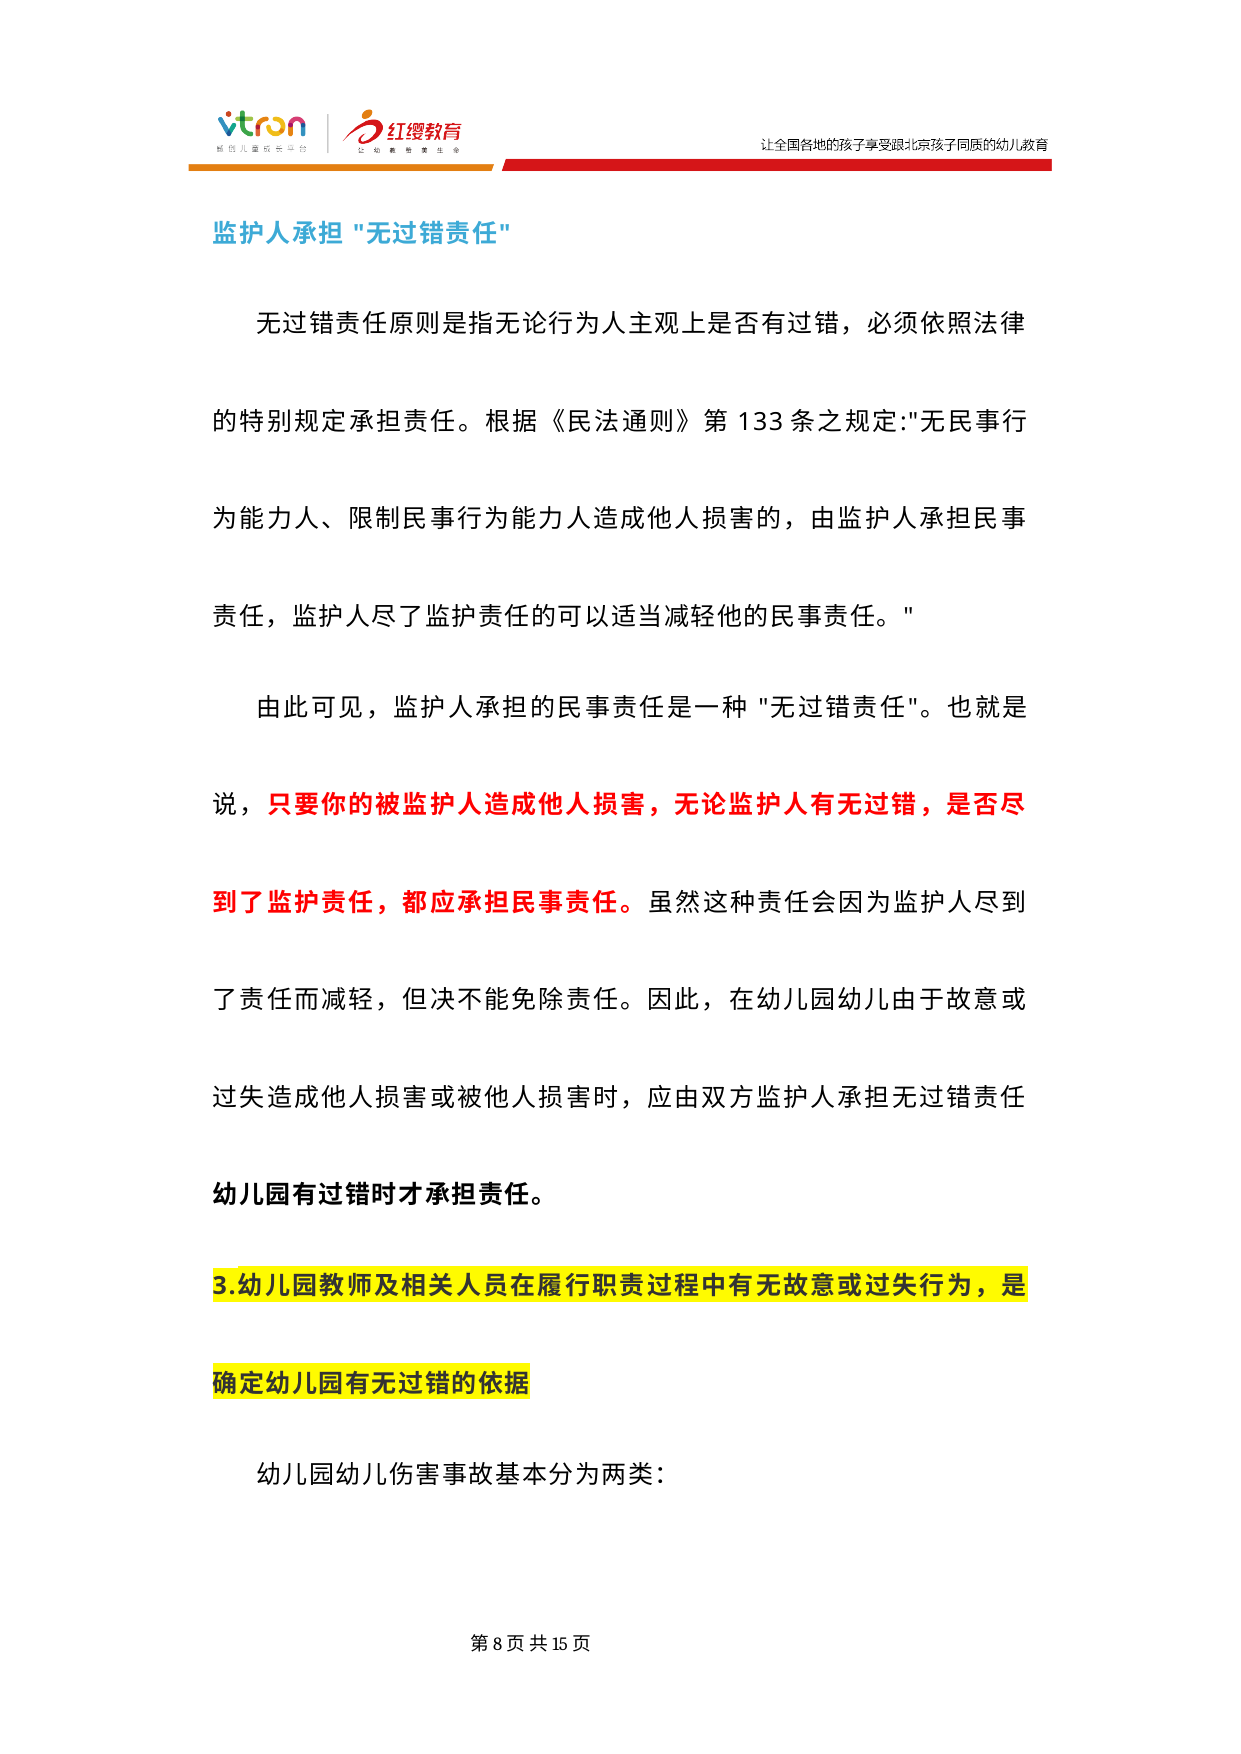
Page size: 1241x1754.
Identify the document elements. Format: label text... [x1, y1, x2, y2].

text 幼儿园幼儿伤害事故基本分为两类： [212, 1440, 1028, 1505]
text 由此可见，监护人承担的民事责任是一种 "无过错责任"。也就是说，只要你的被监护人造成他人损害，无论监护人有无过错，是否尽到了监护责任，都应承担民事责任。虽然这种责任会因为监护人尽到了责任而减轻，但决不能免除责任。因此，在幼儿园幼儿由于故意或过失造成他人损害或被他人损害时，应由双方监护人承担无过错责任。幼儿园有过错时才承担责任。 [212, 673, 1028, 1226]
text 3.幼儿园教师及相关人员在履行职责过程中有无故意或过失行为，是确定幼儿园有无过错的依据 [212, 1251, 1028, 1414]
picture [188, 88, 1052, 189]
text 监护人承担 "无过错责任" [212, 199, 1028, 264]
text 无过错责任原则是指无论行为人主观上是否有过错，必须依照法律的特别规定承担责任。根据《民法通则》第133条之规定:"无民事行为能力人、限制民事行为能力人造成他人损害的，由监护人承担民事责任，监护人尽了监护责任的可以适当减轻他的民事责任。" [212, 289, 1028, 647]
